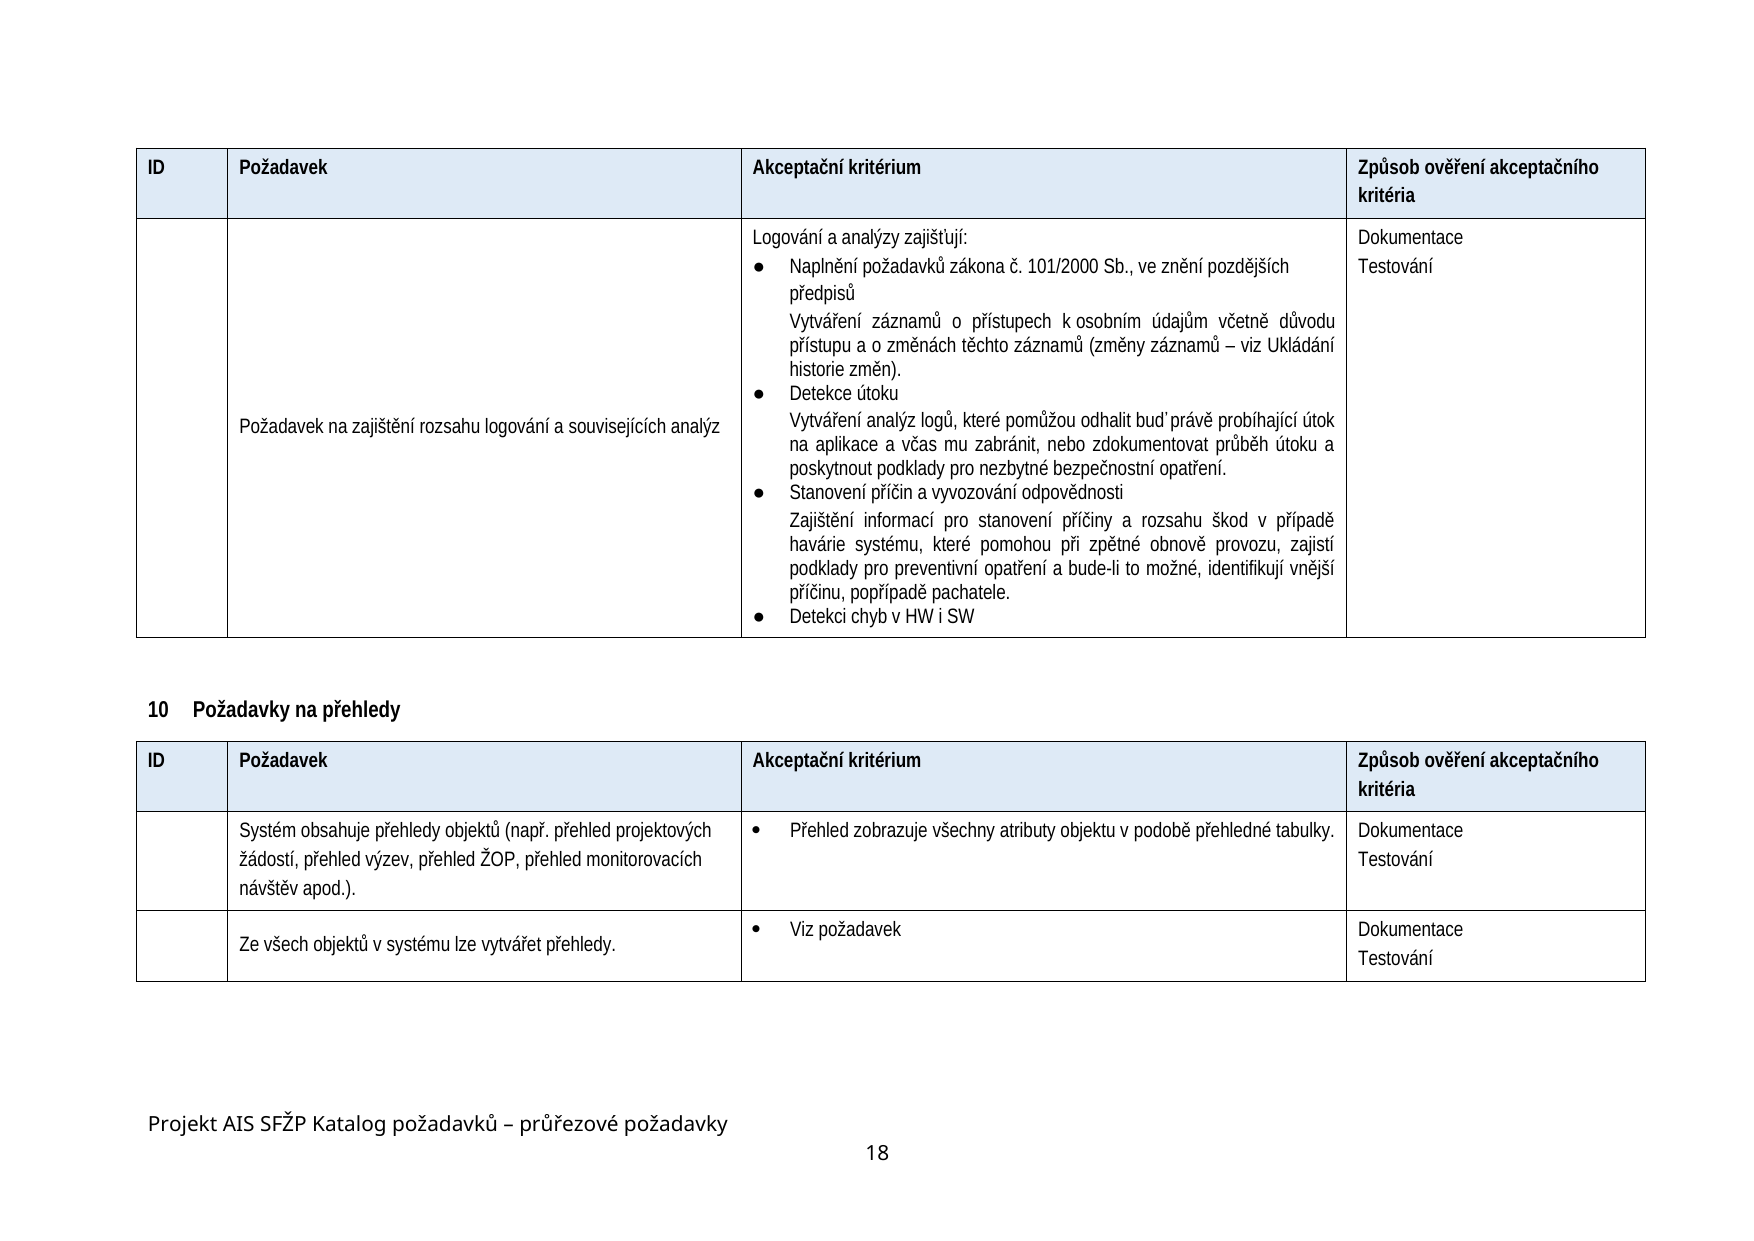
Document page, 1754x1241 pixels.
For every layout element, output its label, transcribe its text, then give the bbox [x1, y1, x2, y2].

table_cell Ze všech objektů v systému lze vytvářet přehledy. [228, 911, 741, 981]
table_cell Logování a analýzy zajišťují: Naplnění požadavků zákona č. 101/2000 Sb., ve znění pozdějších předpisů Vytváření záznamů o přístupech k osobním údajům včetně důvodu přístupu a o změnách těchto záznamů (změny záznamů – viz Ukládání historie změn). Detekce útoku Vytváření analýz logů, které pomůžou odhalit buď právě probíhající útok na aplikace a včas mu zabránit, nebo zdokumentovat průběh útoku a poskytnout podklady pro nezbytné bezpečnostní opatření. Stanovení příčin a vyvozování odpovědnosti Zajištění informací pro stanovení příčiny a rozsahu škod v případě havárie systému, které pomohou při zpětné obnově provozu, zajistí podklady pro preventivní opatření a bude-li to možné, identifikují vnější příčinu, popřípadě pachatele. Detekci chyb v HW i SW [742, 219, 1346, 637]
table_header ID [137, 149, 227, 218]
table_cell Požadavek na zajištění rozsahu logování a souvisejících analýz [228, 219, 741, 637]
table_cell [137, 911, 227, 981]
table_header Způsob ověření akceptačního kritéria [1347, 742, 1645, 811]
table_cell Dokumentace Testování [1347, 812, 1645, 910]
list Požadavky na přehledy [148, 696, 1606, 722]
table_cell Dokumentace Testování [1347, 219, 1645, 637]
table_cell Viz požadavek [742, 911, 1346, 981]
table_cell [137, 812, 227, 910]
table_cell Dokumentace Testování [1347, 911, 1645, 981]
table_header Požadavek [228, 149, 741, 218]
table_header Akceptační kritérium [742, 149, 1346, 218]
table_cell [137, 219, 227, 637]
table_cell Přehled zobrazuje všechny atributy objektu v podobě přehledné tabulky. [742, 812, 1346, 910]
table_header Akceptační kritérium [742, 742, 1346, 811]
table_header Požadavek [228, 742, 741, 811]
table_header Způsob ověření akceptačního kritéria [1347, 149, 1645, 218]
table_cell Systém obsahuje přehledy objektů (např. přehled projektových žádostí, přehled výzev, přehled ŽOP, přehled monitorovacích návštěv apod.). [228, 812, 741, 910]
table_header ID [137, 742, 227, 811]
